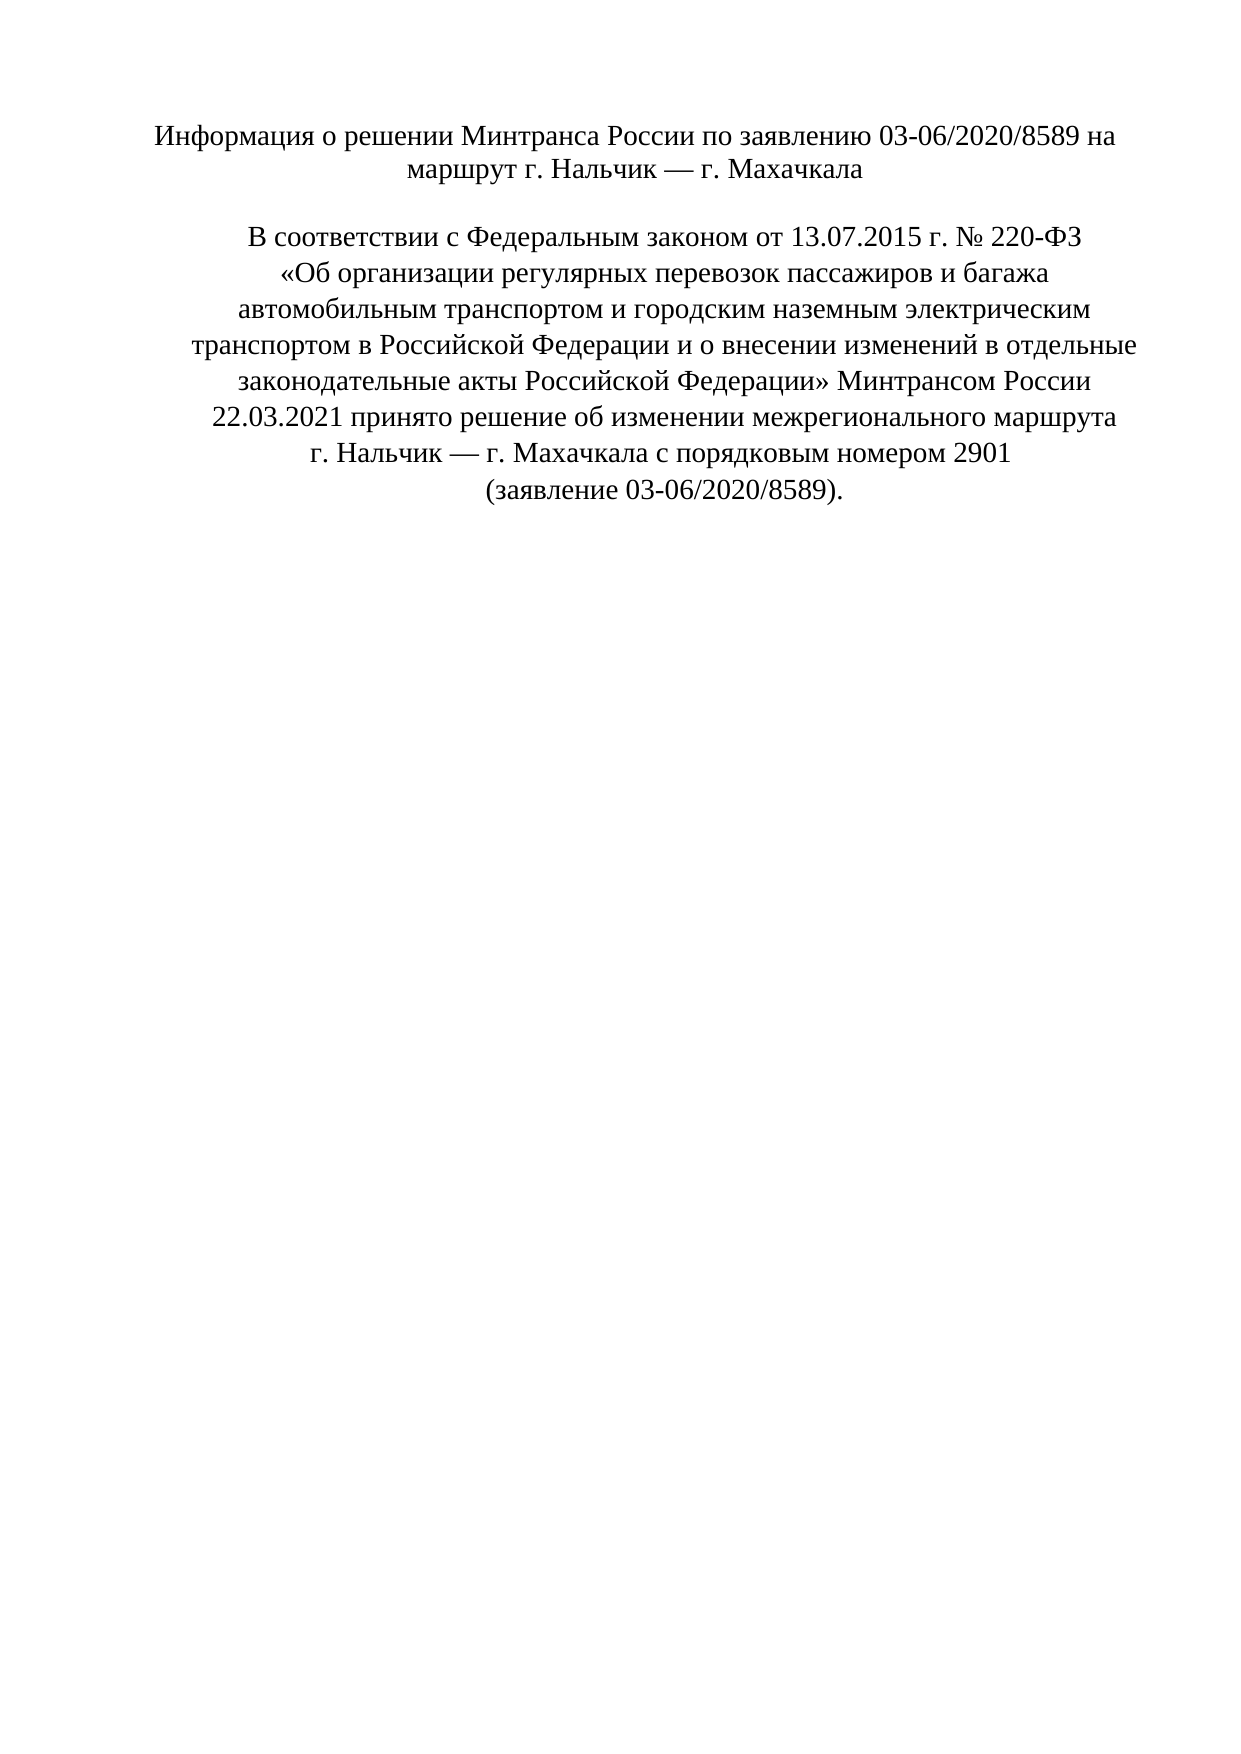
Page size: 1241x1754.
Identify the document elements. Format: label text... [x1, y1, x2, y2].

text Информация о решении Минтранса России по заявлению 03-06/2020/8589 на маршрут г. Нальчик — г. Махачкала [118, 118, 1152, 185]
text В соответствии с Федеральным законом от 13.07.2015 г. № 220-ФЗ «Об организации регулярных перевозок пассажиров и багажа автомобильным транспортом и городским наземным электрическим транспортом в Российской Федерации и о внесении изменений в отдельные законодательные акты Российской Федерации» Минтрансом России 22.03.2021 принято решение об изменении межрегионального маршрута г. Нальчик — г. Махачкала с порядковым номером 2901 (заявление 03-06/2020/8589). [177, 219, 1152, 505]
